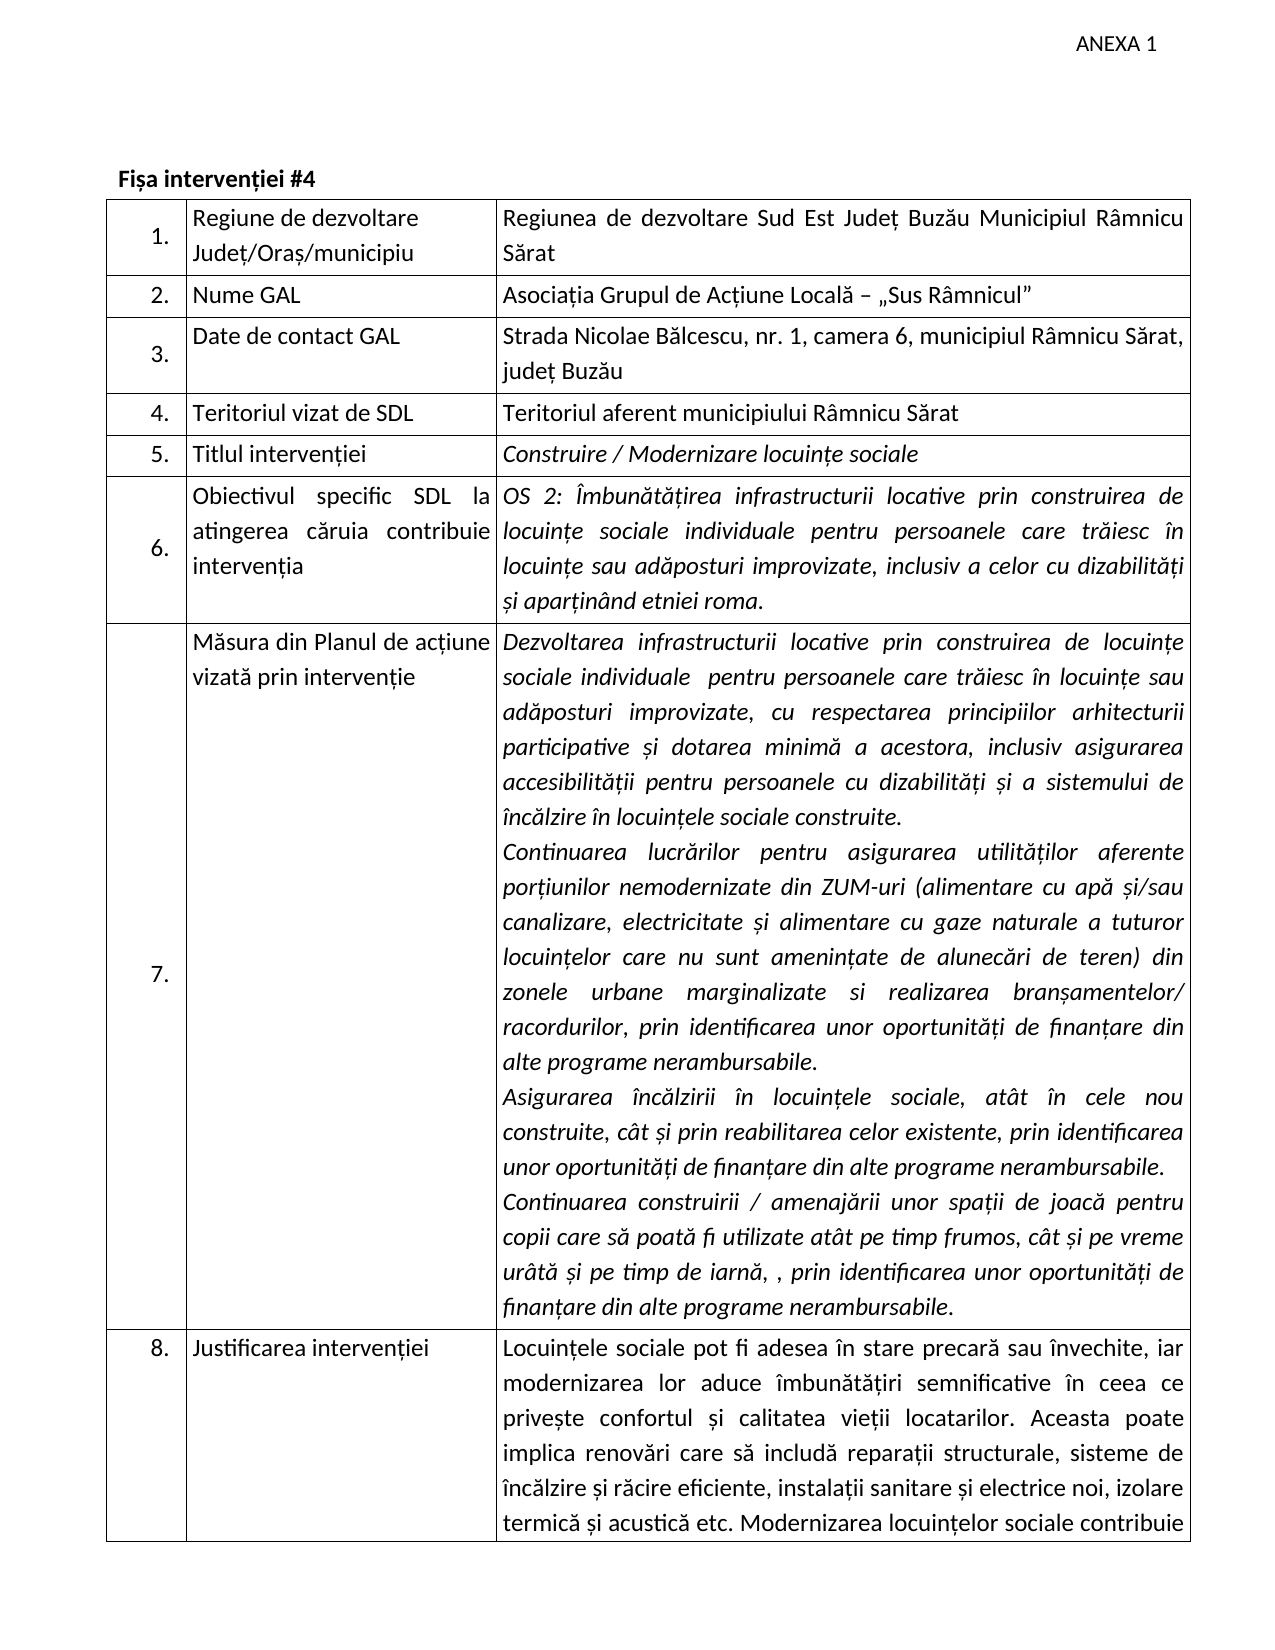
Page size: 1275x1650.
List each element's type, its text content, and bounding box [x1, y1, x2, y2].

table_cell Asociația Grupul de Acțiune Locală – „Sus Râmnicul” [497, 276, 1190, 317]
table_cell Nume GAL [187, 276, 496, 317]
table_cell [107, 318, 186, 393]
table_header Regiunea de dezvoltare Sud Est Județ Buzău Municipiul Râmnicu Sărat [497, 200, 1190, 275]
table_cell Obiectivul specific SDL la atingerea căruia contribuie intervenția [187, 477, 496, 622]
table_cell Măsura din Planul de acțiune vizată prin intervenție [187, 624, 496, 1329]
table_cell [107, 276, 186, 317]
table_cell Titlul intervenției [187, 436, 496, 476]
table_cell [107, 477, 186, 622]
table_cell Strada Nicolae Bălcescu, nr. 1, camera 6, municipiul Râmnicu Sărat, județ Buzău [497, 318, 1190, 393]
table_cell [107, 394, 186, 434]
table_cell Dezvoltarea infrastructurii locative prin construirea de locuințe sociale individuale pentru persoanele care trăiesc în locuințe sau adăposturi improvizate, cu respectarea principiilor arhitecturii participative și dotarea minimă a acestora, inclusiv asigurarea accesibilității pentru persoanele cu dizabilități și a sistemului de încălzire în locuințele sociale construite. Continuarea lucrărilor pentru asigurarea utilităților aferente porțiunilor nemodernizate din ZUM-uri (alimentare cu apă și/sau canalizare, electricitate și alimentare cu gaze naturale a tuturor locuințelor care nu sunt amenințate de alunecări de teren) din zonele urbane marginalizate si realizarea branșamentelor/ racordurilor, prin identificarea unor oportunități de finanțare din alte programe nerambursabile. Asigurarea încălzirii în locuințele sociale, atât în cele nou construite, cât și prin reabilitarea celor existente, prin identificarea unor oportunități de finanțare din alte programe nerambursabile. Continuarea construirii / amenajării unor spații de joacă pentru copii care să poată fi utilizate atât pe timp frumos, cât și pe vreme urâtă și pe timp de iarnă, , prin identificarea unor oportunități de finanțare din alte programe nerambursabile. [497, 624, 1190, 1329]
table_cell OS 2: Îmbunătățirea infrastructurii locative prin construirea de locuințe sociale individuale pentru persoanele care trăiesc în locuințe sau adăposturi improvizate, inclusiv a celor cu dizabilități și aparținând etniei roma. [497, 477, 1190, 622]
table_header [107, 200, 186, 275]
table_header Regiune de dezvoltare Județ/Oraș/municipiu [187, 200, 496, 275]
table_cell [107, 436, 186, 476]
text Fișa intervenției #4 [118, 164, 1157, 194]
table_cell [107, 1330, 186, 1541]
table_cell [497, 1330, 1190, 1541]
table_cell Teritoriul aferent municipiului Râmnicu Sărat [497, 394, 1190, 434]
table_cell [187, 1330, 496, 1541]
table_cell Construire / Modernizare locuințe sociale [497, 436, 1190, 476]
table_cell Teritoriul vizat de SDL [187, 394, 496, 434]
table_cell [107, 624, 186, 1329]
table_cell Date de contact GAL [187, 318, 496, 393]
